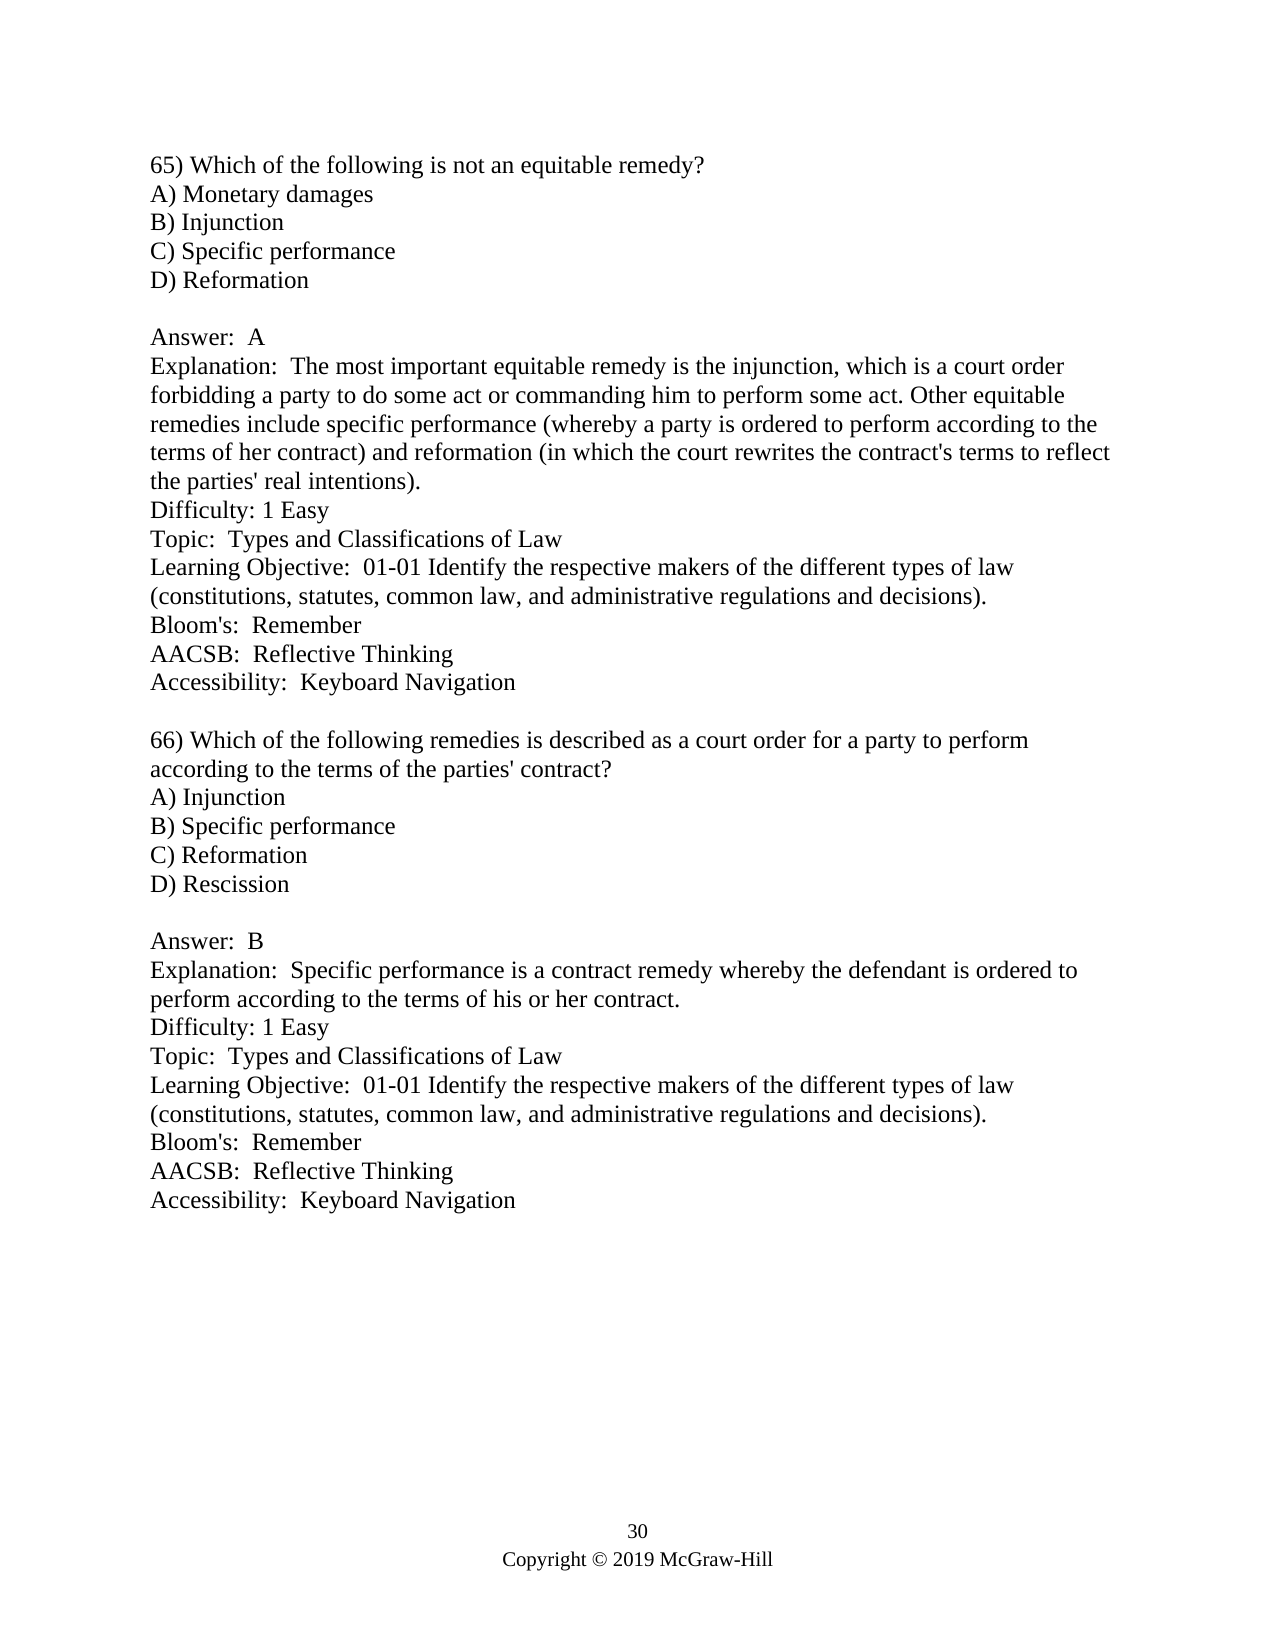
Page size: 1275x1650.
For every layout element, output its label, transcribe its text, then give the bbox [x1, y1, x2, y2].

text A) Monetary damages [150, 179, 1125, 207]
text C) Reformation [150, 840, 1125, 869]
text Learning Objective: 01-01 Identify the respective makers of the different types of law (constitutions, statutes, common law, and administrative regulations and decisions). [150, 1070, 1125, 1127]
text AACSB: Reflective Thinking [150, 639, 1125, 667]
text A) Injunction [150, 782, 1125, 811]
text C) Specific performance [150, 236, 1125, 265]
text Difficulty: 1 Easy [150, 495, 1125, 524]
text D) Reformation [150, 265, 1125, 294]
text Accessibility: Keyboard Navigation [150, 667, 1125, 696]
text Bloom's: Remember [150, 610, 1125, 639]
text 66) Which of the following remedies is described as a court order for a party to perform according to the terms of the parties' contract? [150, 725, 1125, 782]
text Learning Objective: 01-01 Identify the respective makers of the different types of law (constitutions, statutes, common law, and administrative regulations and decisions). [150, 552, 1125, 610]
text Topic: Types and Classifications of Law [150, 1041, 1125, 1070]
text Accessibility: Keyboard Navigation [150, 1185, 1125, 1214]
text Explanation: The most important equitable remedy is the injunction, which is a court order forbidding a party to do some act or commanding him to perform some act. Other equitable remedies include specific performance (whereby a party is ordered to perform according to the terms of her contract) and reformation (in which the court rewrites the contract's terms to reflect the parties' real intentions). [150, 351, 1125, 495]
text Answer: A [150, 322, 1125, 351]
text Difficulty: 1 Easy [150, 1012, 1125, 1041]
text Answer: B [150, 926, 1125, 955]
text Explanation: Specific performance is a contract remedy whereby the defendant is ordered to perform according to the terms of his or her contract. [150, 955, 1125, 1012]
text AACSB: Reflective Thinking [150, 1156, 1125, 1185]
text Bloom's: Remember [150, 1127, 1125, 1156]
text D) Rescission [150, 869, 1125, 897]
text 65) Which of the following is not an equitable remedy? [150, 150, 1125, 179]
text B) Specific performance [150, 811, 1125, 840]
text B) Injunction [150, 207, 1125, 236]
text Topic: Types and Classifications of Law [150, 524, 1125, 552]
